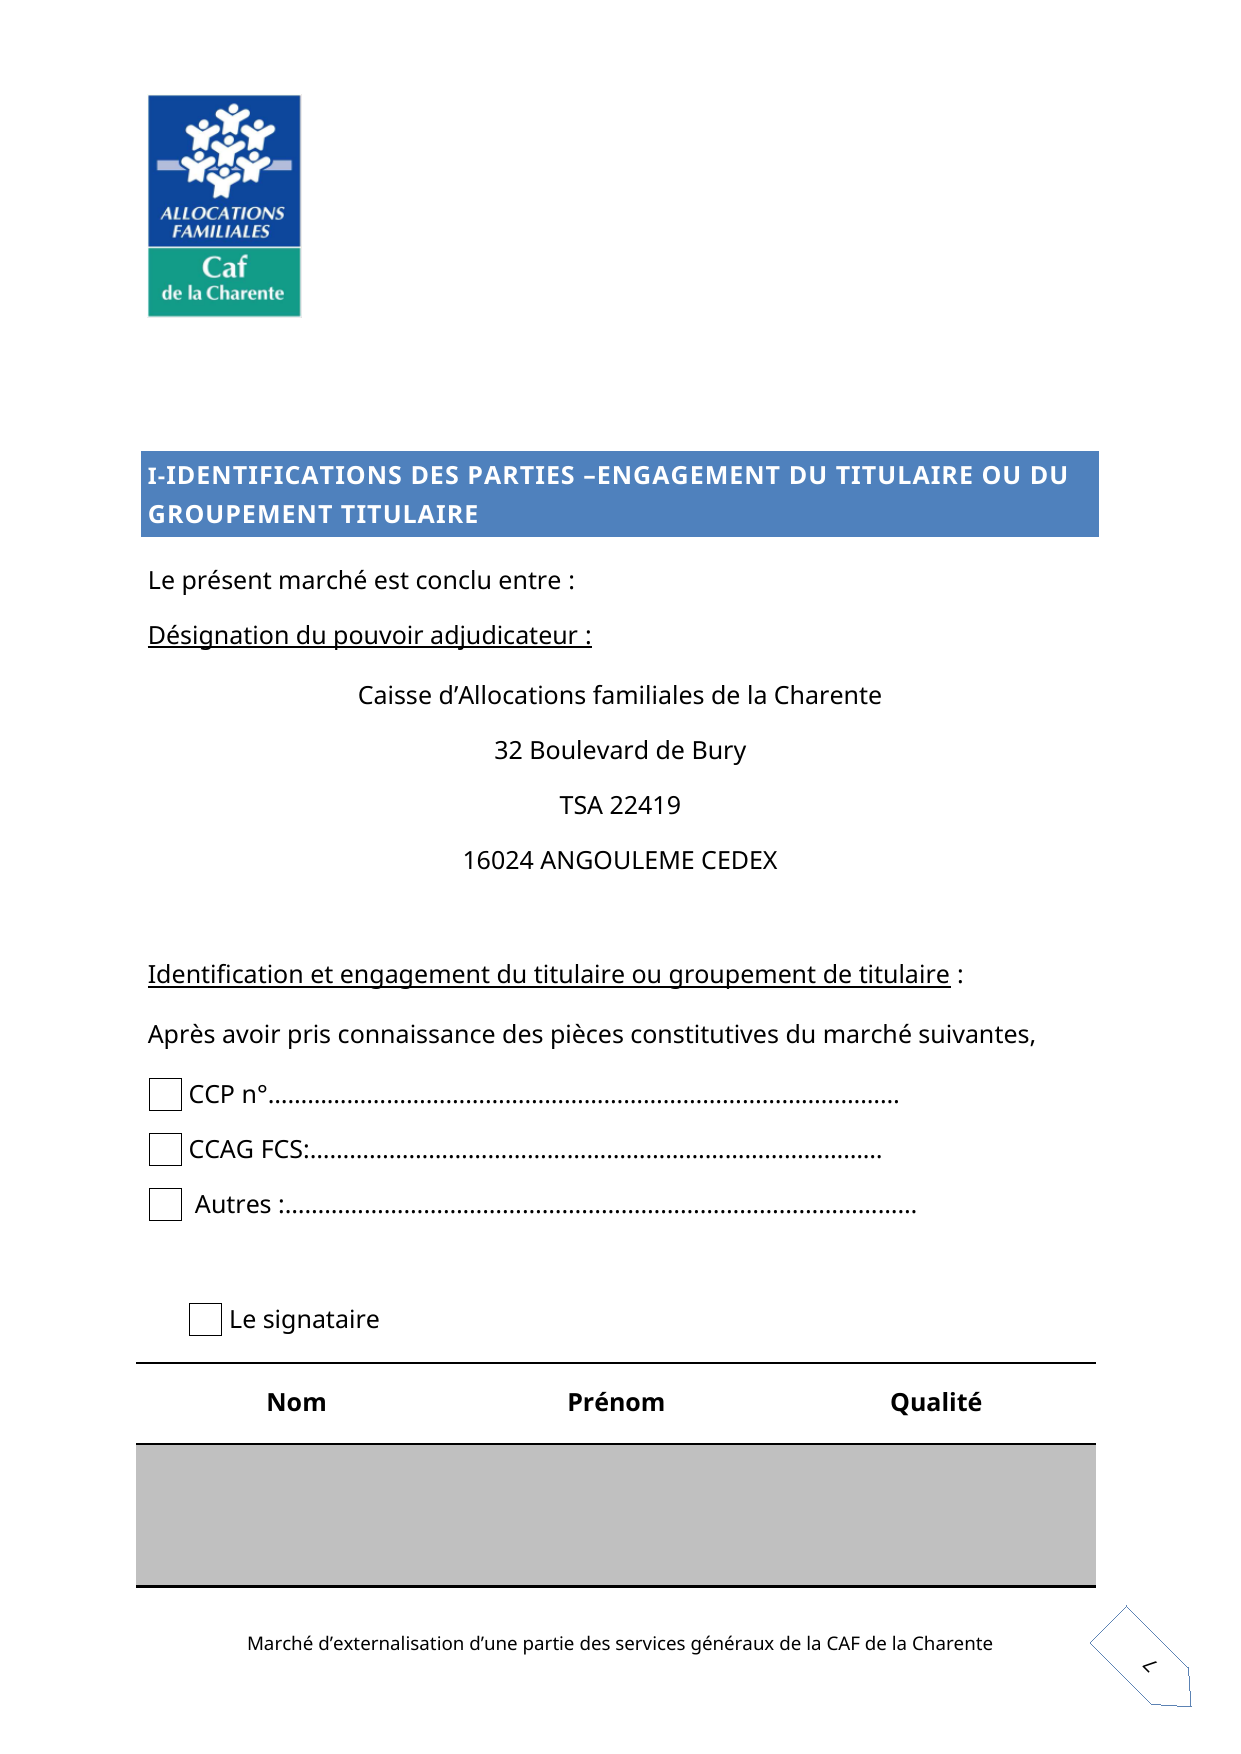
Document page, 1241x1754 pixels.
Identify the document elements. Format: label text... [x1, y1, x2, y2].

table_header Nom [136, 1364, 456, 1443]
table_cell [776, 1445, 1096, 1585]
text 32 Boulevard de Bury [148, 732, 1092, 767]
table_cell [456, 1445, 776, 1585]
text 16024 ANGOULEME CEDEX [148, 842, 1092, 876]
text TSA 22419 [148, 787, 1092, 821]
text Après avoir pris connaissance des pièces constitutives du marché suivantes, [148, 1017, 1092, 1051]
subtitle I-Identifications des parties –Engagement du titulaire ou du groupement titulaire [148, 457, 1092, 531]
table_header Qualité [776, 1364, 1096, 1443]
text Le présent marché est conclu entre : [148, 563, 1092, 597]
table_cell [136, 1445, 456, 1585]
text Le signataire [188, 1302, 1092, 1336]
table_header Prénom [456, 1364, 776, 1443]
text Caisse d’Allocations familiales de la Charente [148, 678, 1092, 712]
text CCAG FCS:…………………………………………………………………………… [148, 1132, 1092, 1166]
text Identification et engagement du titulaire ou groupement de titulaire : [148, 957, 1092, 991]
text CCP n°…………………………………………………………………………………… [148, 1077, 1092, 1111]
picture [147, 94, 304, 320]
text Autres :…………………………………………………………………………………… [148, 1187, 1092, 1221]
text Désignation du pouvoir adjudicateur : [148, 618, 1092, 652]
